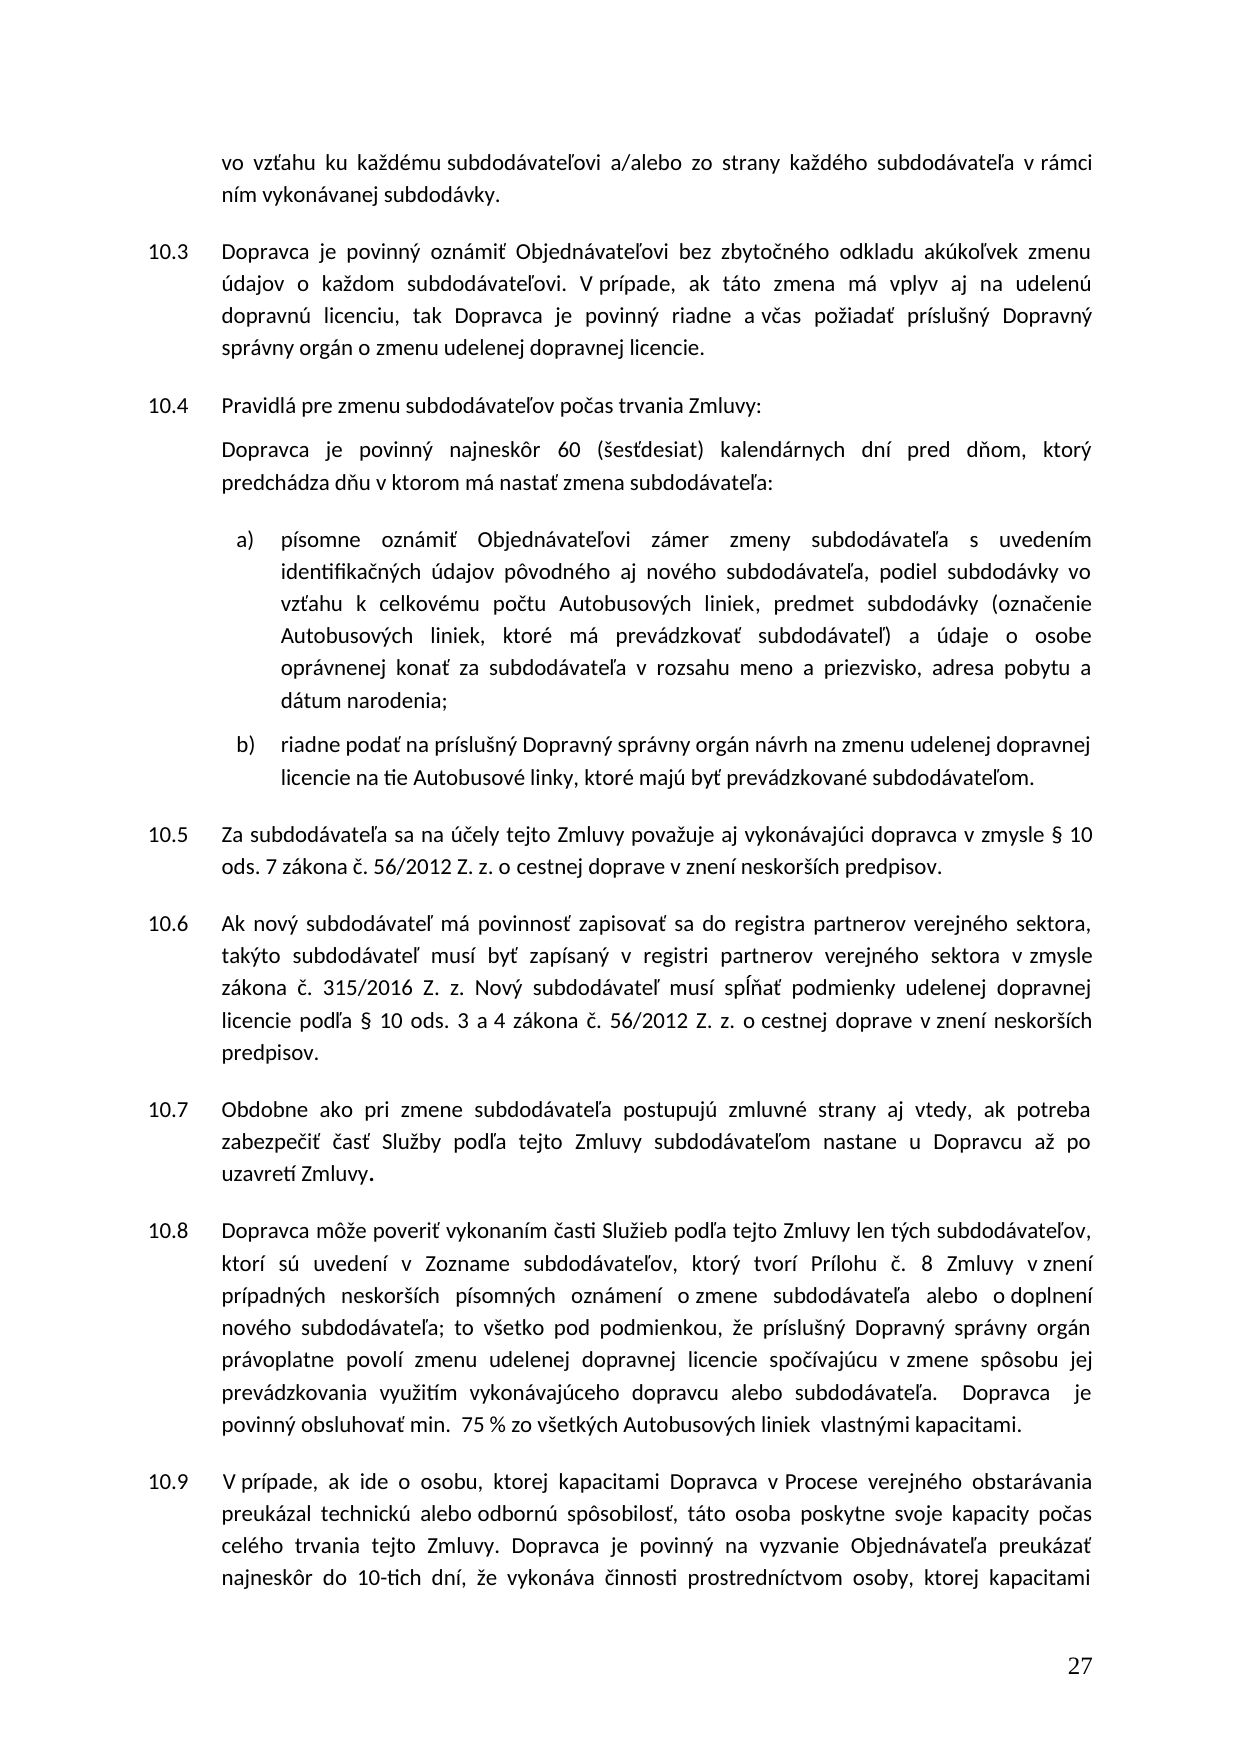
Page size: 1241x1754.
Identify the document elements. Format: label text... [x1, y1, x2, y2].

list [148, 1467, 1093, 1592]
list Dopravca je povinný oznámiť Objednávateľovi bez zbytočného odkladu akúkoľvek zmenu údajov o každom subdodávateľovi. V prípade, ak táto zmena má vplyv aj na udelenú dopravnú licenciu, tak Dopravca je povinný riadne a včas požiadať príslušný Dopravný správny orgán o zmenu udelenej dopravnej licencie. [148, 237, 1093, 362]
list riadne podať na príslušný Dopravný správny orgán návrh na zmenu udelenej dopravnej licencie na tie Autobusové linky, ktoré majú byť prevádzkované subdodávateľom. [236, 730, 1093, 791]
list Za subdodávateľa sa na účely tejto Zmluvy považuje aj vykonávajúci dopravca v zmysle § 10 ods. 7 zákona č. 56/2012 Z. z. o cestnej doprave v znení neskorších predpisov. [148, 820, 1093, 880]
list Obdobne ako pri zmene subdodávateľa postupujú zmluvné strany aj vtedy, ak potreba zabezpečiť časť Služby podľa tejto Zmluvy subdodávateľom nastane u Dopravcu až po uzavretí Zmluvy. [148, 1095, 1093, 1187]
list Pravidlá pre zmenu subdodávateľov počas trvania Zmluvy: [148, 391, 1093, 419]
text Dopravca je povinný najneskôr 60 (šesťdesiat) kalendárnych dní pred dňom, ktorý predchádza dňu v ktorom má nastať zmena subdodávateľa: [221, 435, 1093, 496]
list Dopravca môže poveriť vykonaním časti Služieb podľa tejto Zmluvy len tých subdodávateľov, ktorí sú uvedení v Zozname subdodávateľov, ktorý tvorí Prílohu č. 8 Zmluvy v znení prípadných neskorších písomných oznámení o zmene subdodávateľa alebo o doplnení nového subdodávateľa; to všetko pod podmienkou, že príslušný Dopravný správny orgán právoplatne povolí zmenu udelenej dopravnej licencie spočívajúcu v zmene spôsobu jej prevádzkovania využitím vykonávajúceho dopravcu alebo subdodávateľa. Dopravca je povinný obsluhovať min. 75 % zo všetkých Autobusových liniek vlastnými kapacitami. [148, 1217, 1093, 1438]
list písomne oznámiť Objednávateľovi zámer zmeny subdodávateľa s uvedením identifikačných údajov pôvodného aj nového subdodávateľa, podiel subdodávky vo vzťahu k celkovému počtu Autobusových liniek, predmet subdodávky (označenie Autobusových liniek, ktoré má prevádzkovať subdodávateľ) a údaje o osobe oprávnenej konať za subdodávateľa v rozsahu meno a priezvisko, adresa pobytu a dátum narodenia; [236, 525, 1093, 714]
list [148, 148, 1093, 208]
list Ak nový subdodávateľ má povinnosť zapisovať sa do registra partnerov verejného sektora, takýto subdodávateľ musí byť zapísaný v registri partnerov verejného sektora v zmysle zákona č. 315/2016 Z. z. Nový subdodávateľ musí spĺňať podmienky udelenej dopravnej licencie podľa § 10 ods. 3 a 4 zákona č. 56/2012 Z. z. o cestnej doprave v znení neskorších predpisov. [148, 909, 1093, 1066]
